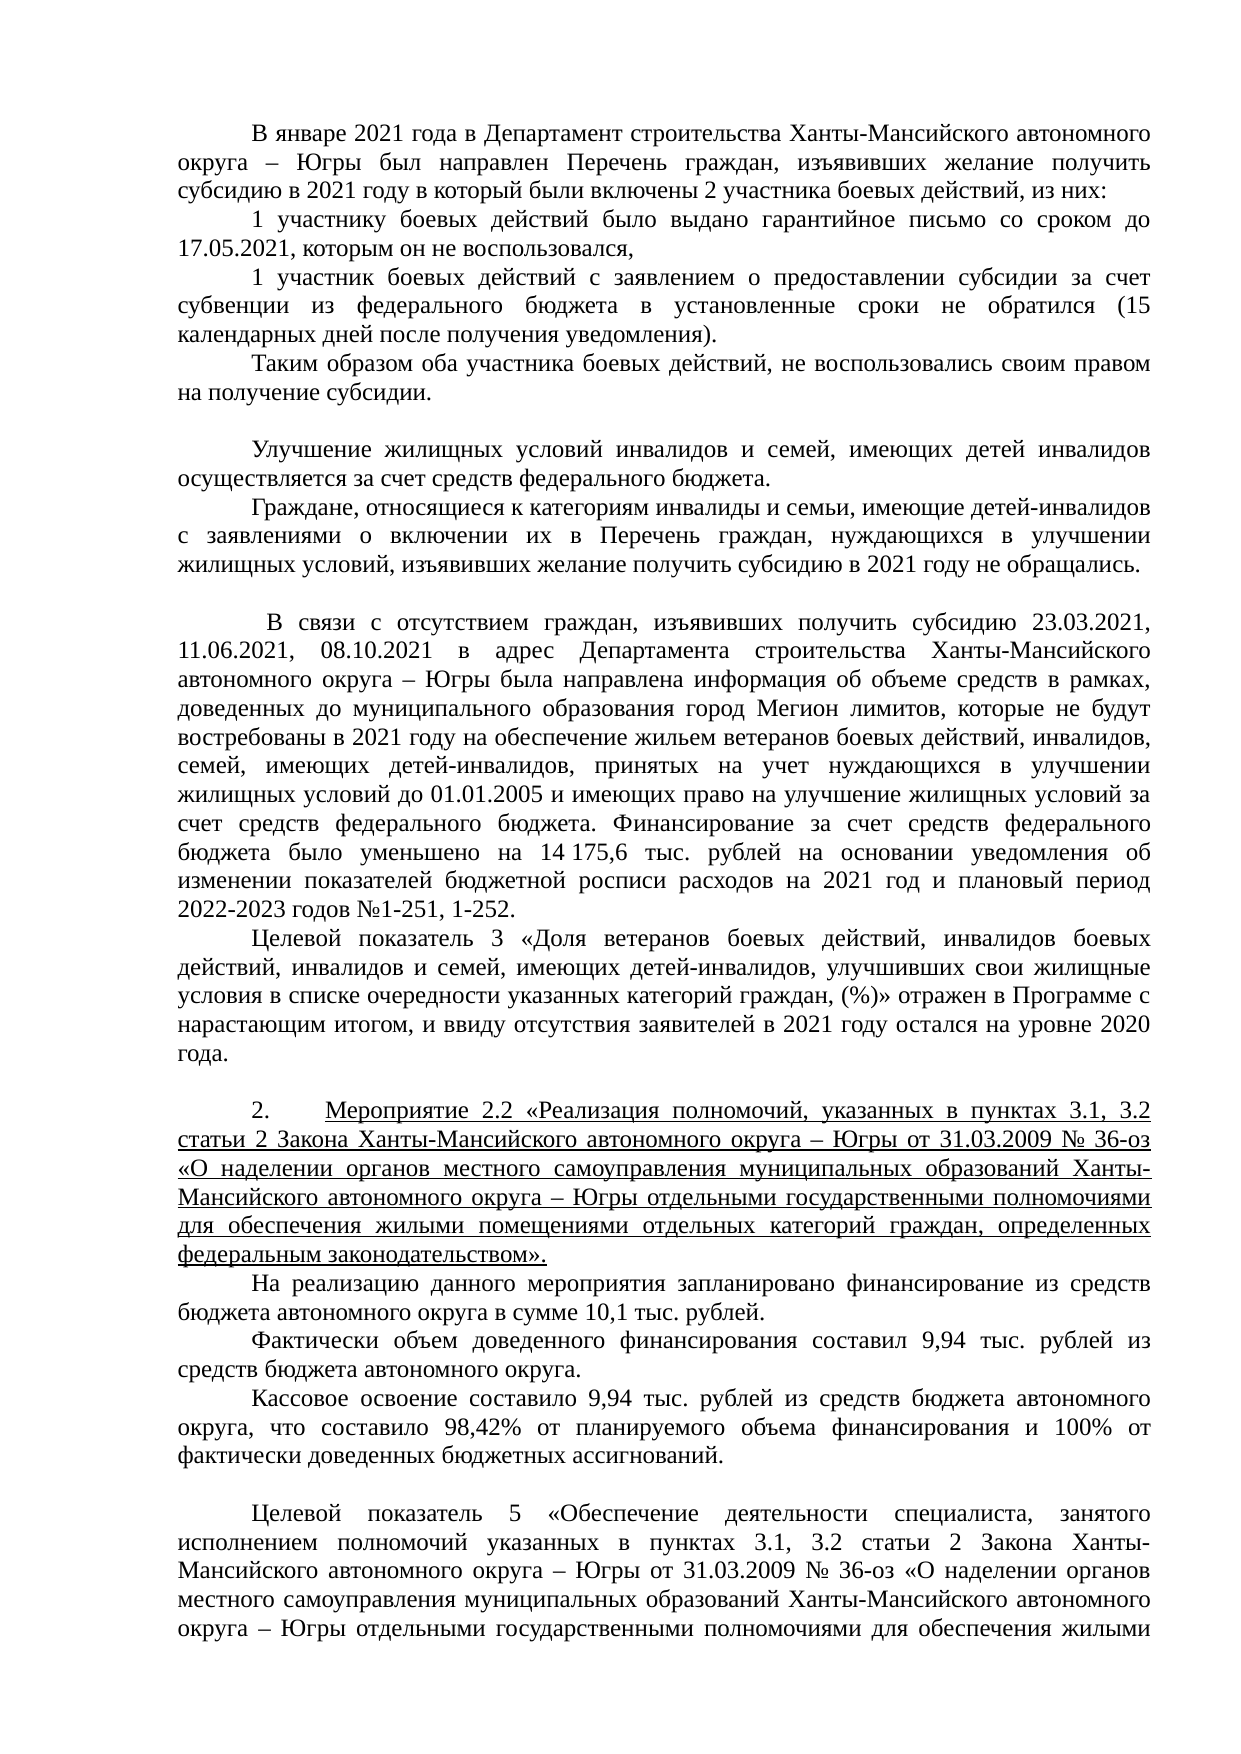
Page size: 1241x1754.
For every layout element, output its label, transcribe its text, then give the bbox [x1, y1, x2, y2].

list Мероприятие 2.2 «Реализация полномочий, указанных в пунктах 3.1, 3.2 статьи 2 Закона Ханты-Мансийского автономного округа – Югры от 31.03.2009 № 36-оз «О наделении органов местного самоуправления муниципальных образований Ханты-Мансийского автономного округа – Югры отдельными государственными полномочиями для обеспечения жилыми помещениями отдельных категорий граждан, определенных федеральным законодательством». [177, 1179, 1152, 1207]
text Целевой показатель 3 «Доля ветеранов боевых действий, инвалидов боевых действий, инвалидов и семей, имеющих детей-инвалидов, улучшивших свои жилищные условия в списке очередности указанных категорий граждан, (%)» отражен в Программе с нарастающим итогом, и ввиду отсутствия заявителей в 2021 году остался на уровне 2020 года. [177, 923, 1152, 1067]
text В связи с отсутствием граждан, изъявивших получить субсидию 23.03.2021, 11.06.2021, 08.10.2021 в адрес Департамента строительства Ханты-Мансийского автономного округа – Югры была направлена информация об объеме средств в рамках, доведенных до муниципального образования город Мегион лимитов, которые не будут востребованы в 2021 году на обеспечение жильем ветеранов боевых действий, инвалидов, семей, имеющих детей-инвалидов, принятых на учет нуждающихся в улучшении жилищных условий до 01.01.2005 и имеющих право на улучшение жилищных условий за счет средств федерального бюджета. Финансирование за счет средств федерального бюджета было уменьшено на 14 175,6 тыс. рублей на основании уведомления об изменении показателей бюджетной росписи расходов на 2021 год и плановый период 2022-2023 годов №1-251, 1-252. [177, 607, 1152, 923]
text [177, 1498, 1152, 1642]
text 1 участник боевых действий с заявлением о предоставлении субсидии за счет субвенции из федерального бюджета в установленные сроки не обратился (15 календарных дней после получения уведомления). [177, 262, 1152, 348]
text Таким образом оба участника боевых действий, не воспользовались своим правом на получение субсидии. [177, 348, 1152, 406]
text Улучшение жилищных условий инвалидов и семей, имеющих детей инвалидов осуществляется за счет средств федерального бюджета. [177, 434, 1152, 492]
text Кассовое освоение составило 9,94 тыс. рублей из средств бюджета автономного округа, что составило 98,42% от планируемого объема финансирования и 100% от фактически доведенных бюджетных ассигнований. [177, 1383, 1152, 1469]
text 1 участнику боевых действий было выдано гарантийное письмо со сроком до 17.05.2021, которым он не воспользовался, [177, 204, 1152, 262]
list Мероприятие 2.2 «Реализация полномочий, указанных в пунктах 3.1, 3.2 статьи 2 Закона Ханты-Мансийского автономного округа – Югры от 31.03.2009 № 36-оз «О наделении органов местного самоуправления муниципальных образований Ханты-Мансийского автономного округа – Югры отдельными государственными полномочиями для обеспечения жилыми помещениями отдельных категорий граждан, определенных федеральным законодательством». [177, 1096, 1152, 1178]
text Фактически объем доведенного финансирования составил 9,94 тыс. рублей из средств бюджета автономного округа. [177, 1326, 1152, 1383]
text На реализацию данного мероприятия запланировано финансирование из средств бюджета автономного округа в сумме 10,1 тыс. рублей. [177, 1268, 1152, 1326]
text В январе 2021 года в Департамент строительства Ханты-Мансийского автономного округа – Югры был направлен Перечень граждан, изъявивших желание получить субсидию в 2021 году в который были включены 2 участника боевых действий, из них: [177, 118, 1152, 204]
list Мероприятие 2.2 «Реализация полномочий, указанных в пунктах 3.1, 3.2 статьи 2 Закона Ханты-Мансийского автономного округа – Югры от 31.03.2009 № 36-оз «О наделении органов местного самоуправления муниципальных образований Ханты-Мансийского автономного округа – Югры отдельными государственными полномочиями для обеспечения жилыми помещениями отдельных категорий граждан, определенных федеральным законодательством». [177, 1208, 1152, 1268]
text Граждане, относящиеся к категориям инвалиды и семьи, имеющие детей-инвалидов с заявлениями о включении их в Перечень граждан, нуждающихся в улучшении жилищных условий, изъявивших желание получить субсидию в 2021 году не обращались. [177, 492, 1152, 578]
